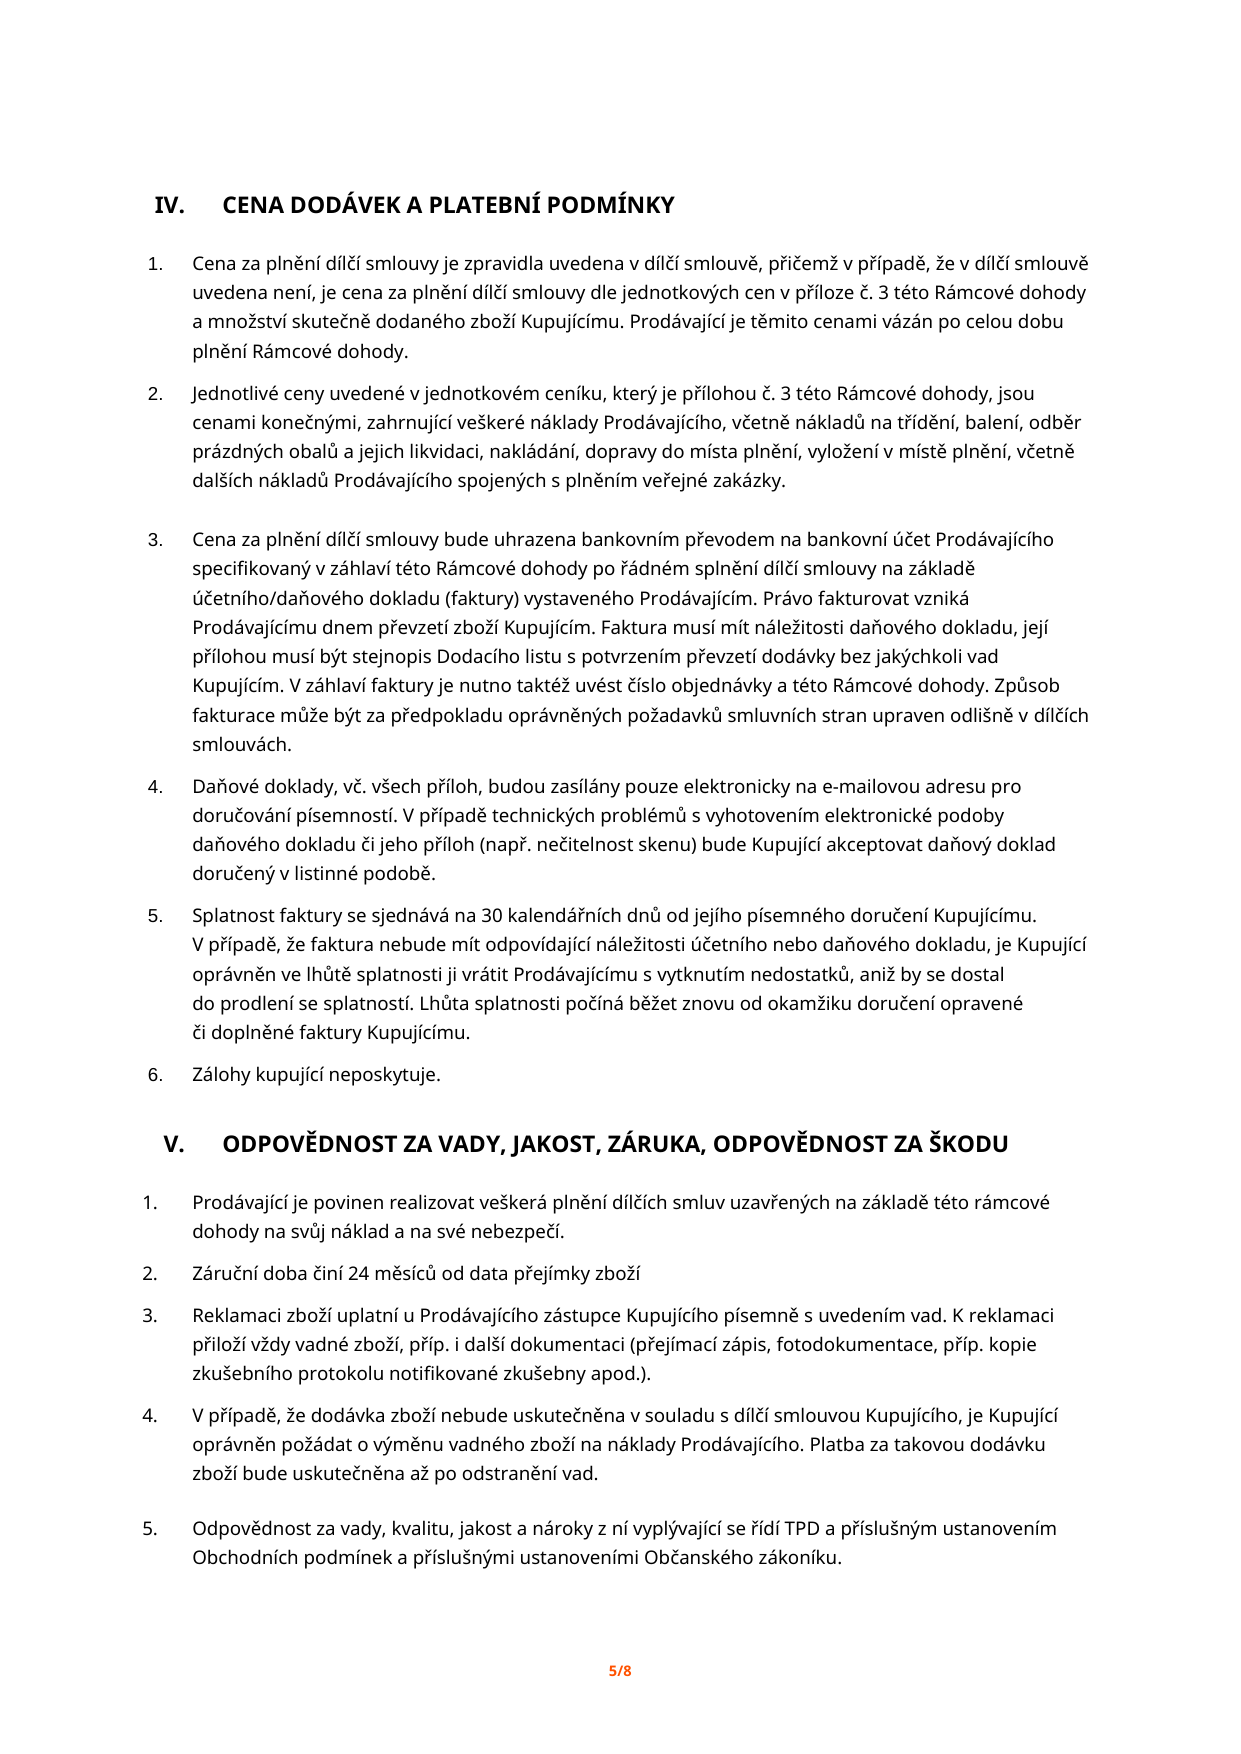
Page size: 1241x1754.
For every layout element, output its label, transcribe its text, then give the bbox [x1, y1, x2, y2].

subtitle Cena za plnění dílčí smlouvy je zpravidla uvedena v dílčí smlouvě, přičemž v případě, že v dílčí smlouvě uvedena není, je cena za plnění dílčí smlouvy dle jednotkových cen v příloze č. 3 této Rámcové dohody a množství skutečně dodaného zboží Kupujícímu. Prodávající je těmito cenami vázán po celou dobu plnění Rámcové dohody. [148, 250, 1093, 364]
list Reklamaci zboží uplatní u Prodávajícího zástupce Kupujícího písemně s uvedením vad. K reklamaci přiloží vždy vadné zboží, příp. i další dokumentaci (přejímací zápis, fotodokumentace, příp. kopie zkušebního protokolu notifikované zkušebny apod.). [142, 1302, 1093, 1386]
list Odpovědnost za vady, kvalitu, jakost a nároky z ní vyplývající se řídí TPD a příslušným ustanovením Obchodních podmínek a příslušnými ustanoveními Občanského zákoníku. [142, 1515, 1093, 1570]
list ODPOVĚDNOST ZA VADY, JAKOST, ZÁRUKA, ODPOVĚDNOST ZA ŠKODU [185, 1128, 1093, 1159]
list V případě, že dodávka zboží nebude uskutečněna v souladu s dílčí smlouvou Kupujícího, je Kupující oprávněn požádat o výměnu vadného zboží na náklady Prodávajícího. Platba za takovou dodávku zboží bude uskutečněna až po odstranění vad. [142, 1402, 1093, 1486]
subtitle Splatnost faktury se sjednává na 30 kalendářních dnů od jejího písemného doručení Kupujícímu. V případě, že faktura nebude mít odpovídající náležitosti účetního nebo daňového dokladu, je Kupující oprávněn ve lhůtě splatnosti ji vrátit Prodávajícímu s vytknutím nedostatků, aniž by se dostal do prodlení se splatností. Lhůta splatnosti počíná běžet znovu od okamžiku doručení opravené či doplněné faktury Kupujícímu. [148, 902, 1093, 1045]
subtitle Daňové doklady, vč. všech příloh, budou zasílány pouze elektronicky na e-mailovou adresu pro doručování písemností. V případě technických problémů s vyhotovením elektronické podoby daňového dokladu či jeho příloh (např. nečitelnost skenu) bude Kupující akceptovat daňový doklad doručený v listinné podobě. [148, 773, 1093, 886]
subtitle Zálohy kupující neposkytuje. [148, 1061, 1093, 1087]
list Cena za plnění dílčí smlouvy bude uhrazena bankovním převodem na bankovní účet Prodávajícího specifikovaný v záhlaví této Rámcové dohody po řádném splnění dílčí smlouvy na základě účetního/daňového dokladu (faktury) vystaveného Prodávajícím. Právo fakturovat vzniká Prodávajícímu dnem převzetí zboží Kupujícím. Faktura musí mít náležitosti daňového dokladu, její přílohou musí být stejnopis Dodacího listu s potvrzením převzetí dodávky bez jakýchkoli vad Kupujícím. V záhlaví faktury je nutno taktéž uvést číslo objednávky a této Rámcové dohody. Způsob fakturace může být za předpokladu oprávněných požadavků smluvních stran upraven odlišně v dílčích smlouvách. [148, 526, 1093, 757]
list Jednotlivé ceny uvedené v jednotkovém ceníku, který je přílohou č. 3 této Rámcové dohody, jsou cenami konečnými, zahrnující veškeré náklady Prodávajícího, včetně nákladů na třídění, balení, odběr prázdných obalů a jejich likvidaci, nakládání, dopravy do místa plnění, vyložení v místě plnění, včetně dalších nákladů Prodávajícího spojených s plněním veřejné zakázky. [148, 380, 1093, 493]
list Záruční doba činí 24 měsíců od data přejímky zboží [142, 1260, 1093, 1286]
list Prodávající je povinen realizovat veškerá plnění dílčích smluv uzavřených na základě této rámcové dohody na svůj náklad a na své nebezpečí. [142, 1189, 1093, 1244]
list CENA DODÁVEK A PLATEBNÍ PODMÍNKY [185, 189, 1093, 221]
